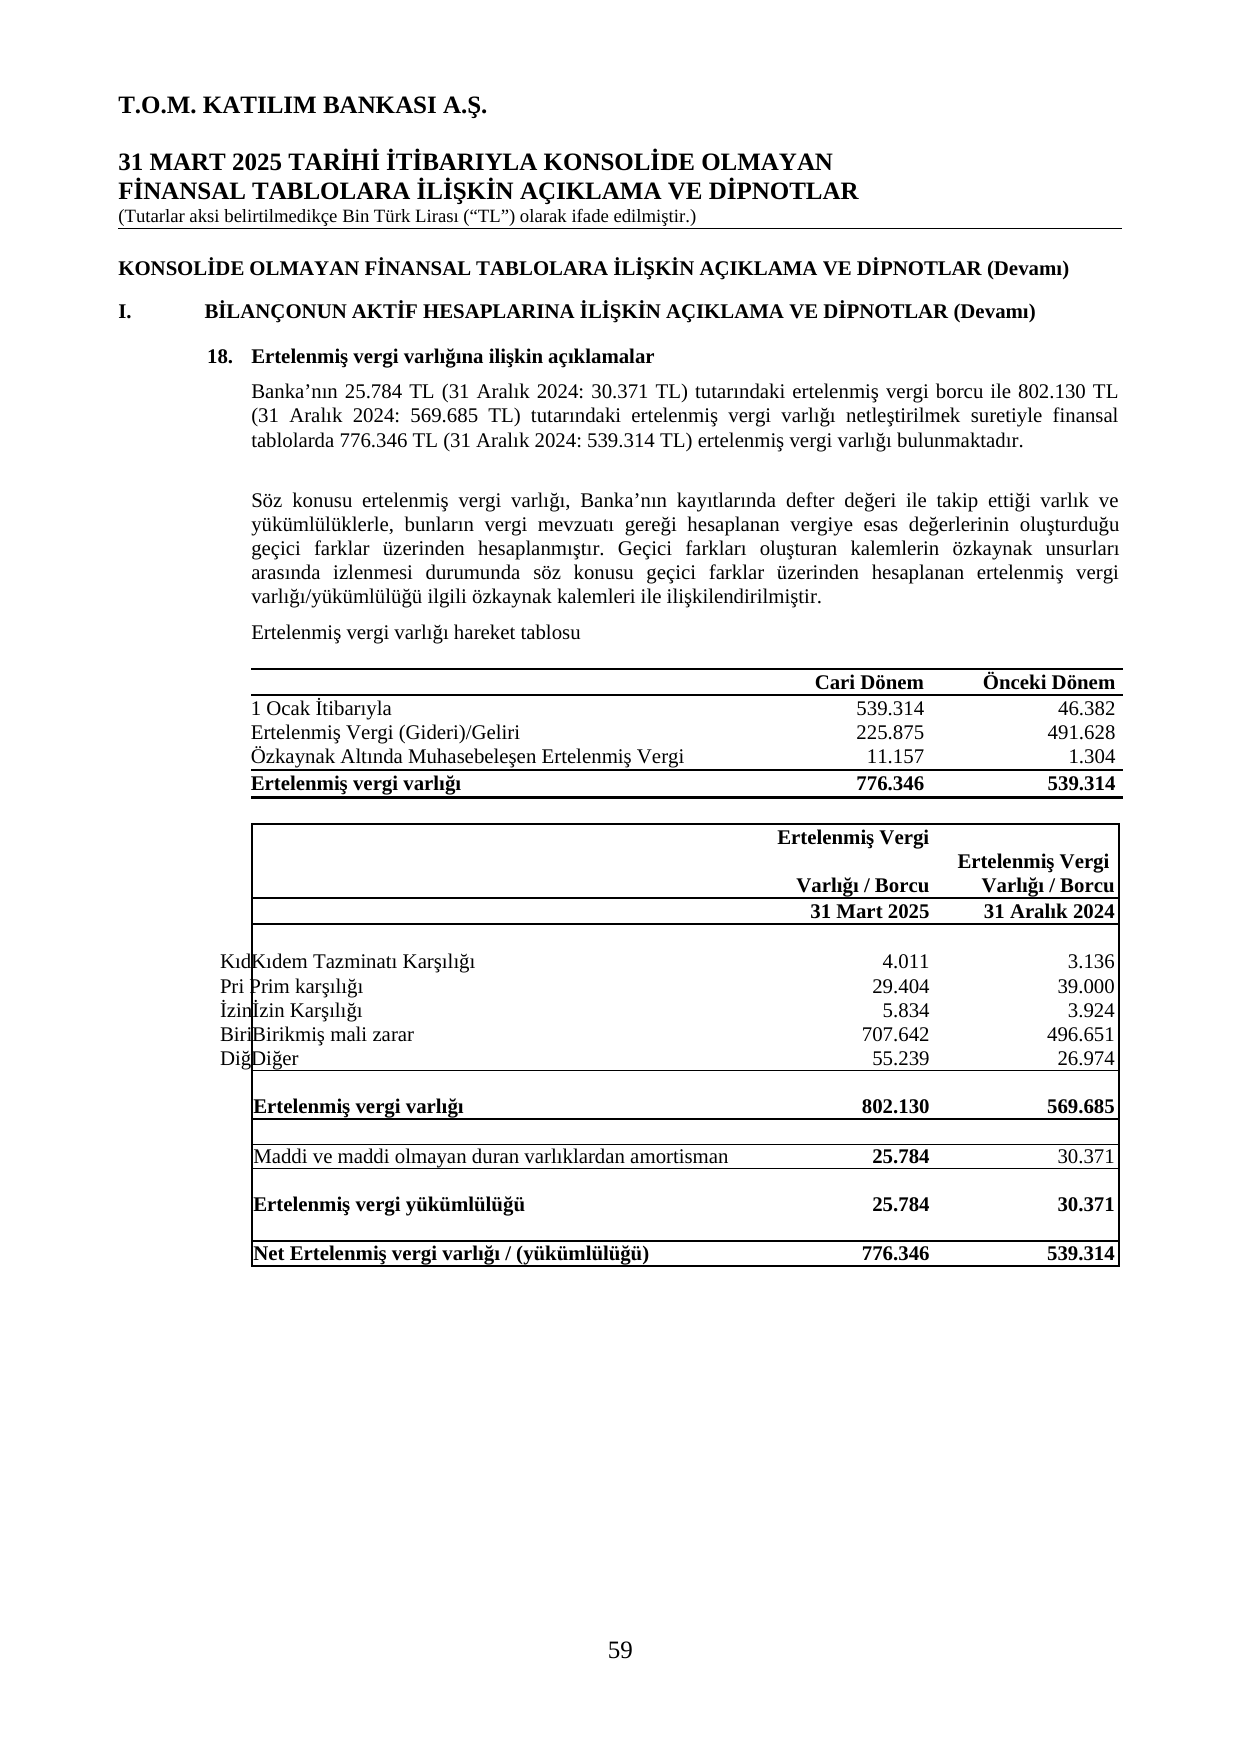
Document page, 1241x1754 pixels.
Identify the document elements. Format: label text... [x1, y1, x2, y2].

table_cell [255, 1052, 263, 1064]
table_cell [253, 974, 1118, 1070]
text Söz konusu ertelenmiş vergi varlığı, Banka’nın kayıtlarında defter değeri ile takip ettiği varlık ve yükümlülüklerle, bunların vergi mevzuatı gereği hesaplanan vergiye esas değerlerinin oluşturduğu geçici farklar üzerinden hesaplanmıştır. Geçici farkları oluşturan kalemlerin özkaynak unsurları arasında izlenmesi durumunda söz konusu geçici farklar üzerinden hesaplanan ertelenmiş vergi varlığı/yükümlülüğü ilgili özkaynak kalemleri ile ilişkilendirilmiştir. [251, 488, 1120, 608]
text KONSOLİDE OLMAYAN FİNANSAL TABLOLARA İLİŞKİN AÇIKLAMA VE DİPNOTLAR (Devamı) [118, 258, 1122, 280]
text I. BİLANÇONUN AKTİF HESAPLARINA İLİŞKİN AÇIKLAMA VE DİPNOTLAR (Devamı) [118, 301, 1122, 323]
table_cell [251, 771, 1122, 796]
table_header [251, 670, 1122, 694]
text Ertelenmiş vergi varlığı hareket tablosu [176, 620, 1122, 644]
text Banka’nın 25.784 TL (31 Aralık 2024: 30.371 TL) tutarındaki ertelenmiş vergi borcu ile 802.130 TL (31 Aralık 2024: 569.685 TL) tutarındaki ertelenmiş vergi varlığı netleştirilmek suretiyle finansal tablolarda 776.346 TL (31 Aralık 2024: 539.314 TL) ertelenmiş vergi varlığı bulunmaktadır. [251, 379, 1120, 452]
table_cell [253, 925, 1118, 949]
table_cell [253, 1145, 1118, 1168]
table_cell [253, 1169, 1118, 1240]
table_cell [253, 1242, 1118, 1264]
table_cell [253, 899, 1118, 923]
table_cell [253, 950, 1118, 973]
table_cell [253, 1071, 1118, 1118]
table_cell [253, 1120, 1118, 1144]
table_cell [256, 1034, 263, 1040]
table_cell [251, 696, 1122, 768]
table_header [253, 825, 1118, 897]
text 18. Ertelenmiş vergi varlığına ilişkin açıklamalar [207, 346, 1120, 368]
